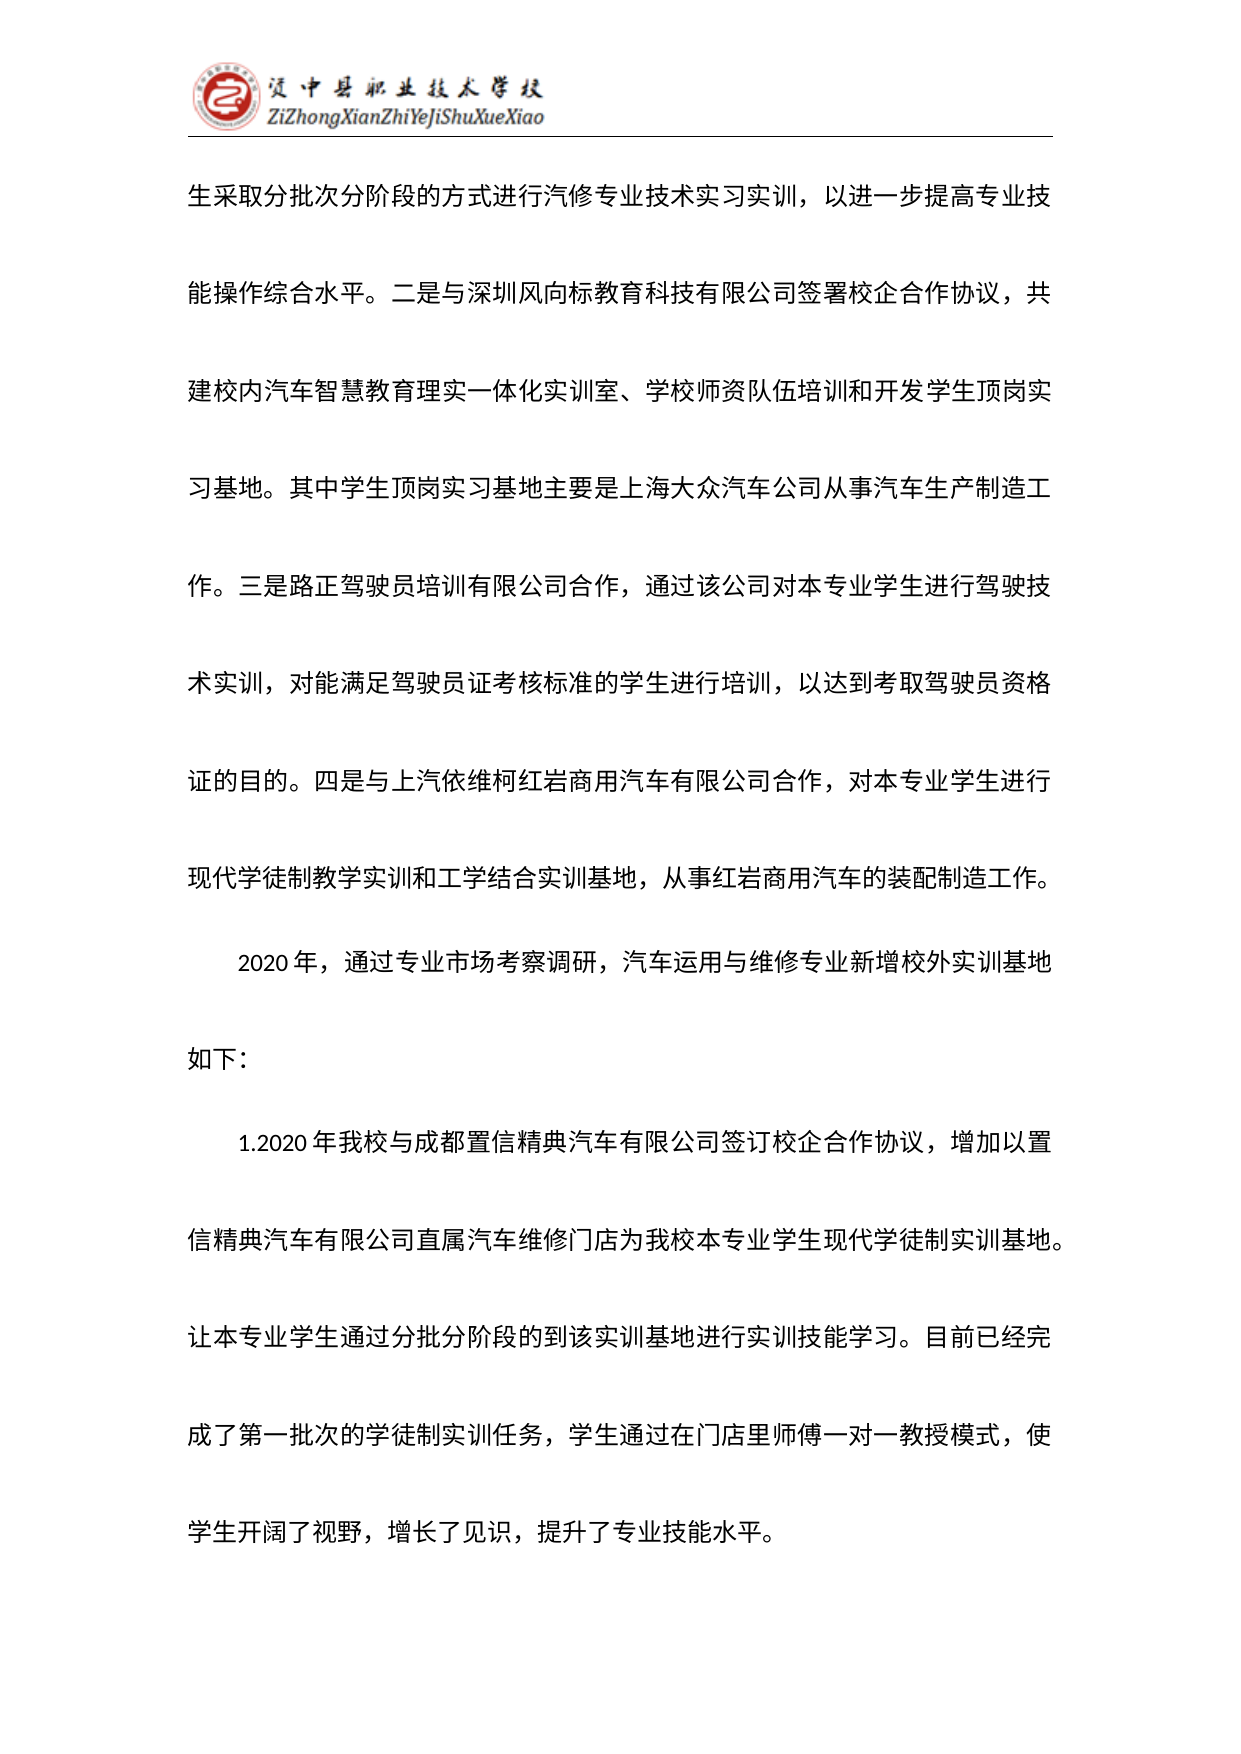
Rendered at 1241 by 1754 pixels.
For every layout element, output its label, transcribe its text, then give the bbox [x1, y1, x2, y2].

picture [187, 59, 550, 134]
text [187, 162, 1053, 909]
text 1.2020年我校与成都置信精典汽车有限公司签订校企合作协议，增加以置信精典汽车有限公司直属汽车维修门店为我校本专业学生现代学徒制实训基地。让本专业学生通过分批分阶段的到该实训基地进行实训技能学习。目前已经完成了第一批次的学徒制实训任务，学生通过在门店里师傅一对一教授模式，使学生开阔了视野，增长了见识，提升了专业技能水平。 [187, 1108, 1053, 1563]
text 2020年，通过专业市场考察调研，汽车运用与维修专业新增校外实训基地如下： [187, 928, 1053, 1090]
